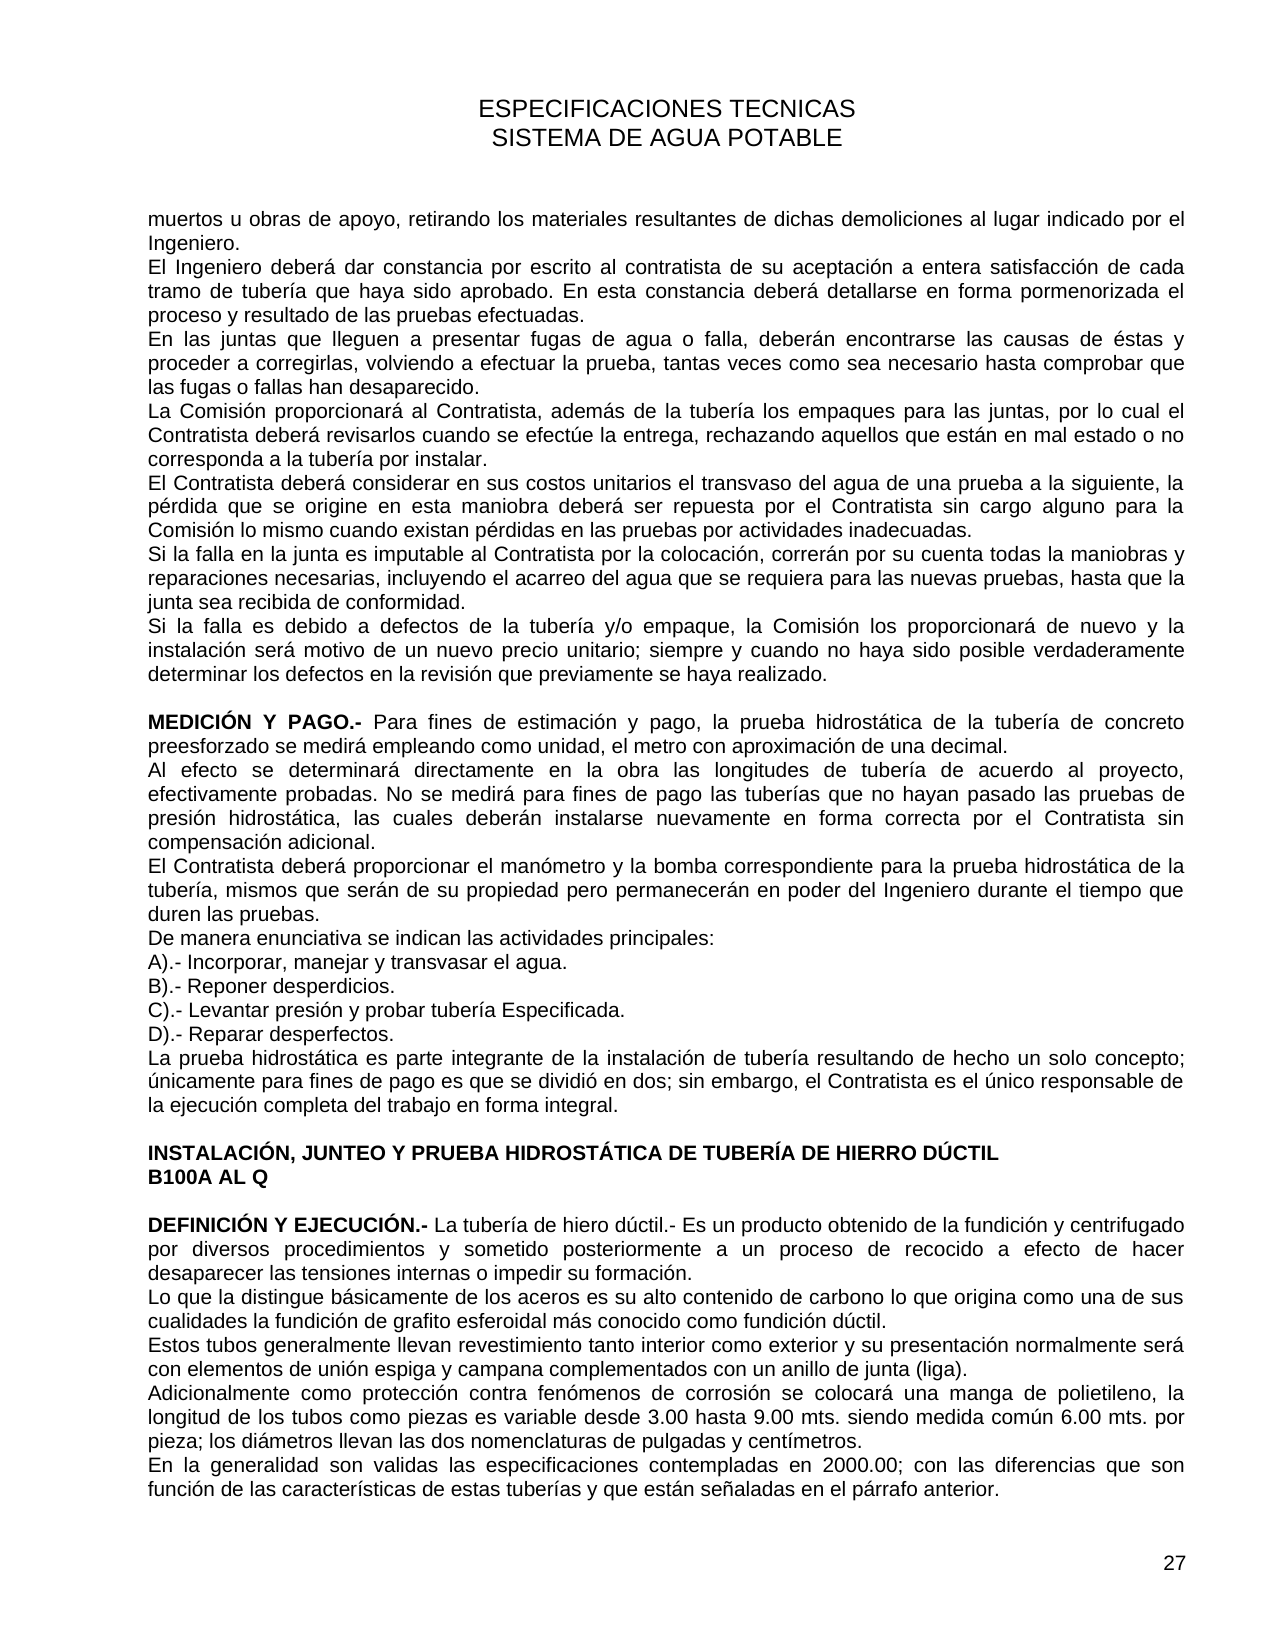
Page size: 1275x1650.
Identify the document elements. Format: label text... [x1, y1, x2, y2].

text Si la falla es debido a defectos de la tubería y/o empaque, los proporcionará de nuevo y la instalación será motivo de un nuevo precio unitario; siempre y cuando no haya sido posible verdaderamente determinar los defectos en la revisión que previamente se haya realizado. [148, 614, 1186, 686]
text Estos tubos generalmente llevan revestimiento tanto interior como exterior y su presentación normalmente será con elementos de unión espiga y campana complementados con un anillo de junta (liga). [148, 1333, 1186, 1381]
text C).- Levantar presión y probar tubería Especificada. [148, 997, 1186, 1021]
text A).- Incorporar, manejar y transvasar el agua. [148, 949, 1186, 973]
text proporcionará al Contratista, además de la tubería los empaques para las juntas, por lo cual el Contratista deberá revisarlos cuando se efectúe la entrega, rechazando aquellos que están en mal estado o no corresponda a la tubería por instalar. [148, 398, 1186, 470]
text Al efecto se determinará directamente en la obra las longitudes de tubería de acuerdo al proyecto, efectivamente probadas. No se medirá para fines de pago las tuberías que no hayan pasado las pruebas de presión hidrostática, las cuales deberán instalarse nuevamente en forma correcta por el Contratista sin compensación adicional. [148, 758, 1186, 854]
text Si la falla en la junta es imputable al Contratista por la colocación, correrán por su cuenta todas la maniobras y reparaciones necesarias, incluyendo el acarreo del agua que se requiera para las nuevas pruebas, hasta que la junta sea recibida de conformidad. [148, 542, 1186, 614]
text La prueba hidrostática es parte integrante de la instalación de tubería resultando de hecho un solo concepto; únicamente para fines de pago es que se dividió en dos; sin embargo, el Contratista es el único responsable de la ejecución completa del trabajo en forma integral. [148, 1045, 1186, 1117]
text Adicionalmente como protección contra fenómenos de corrosión se colocará una manga de polietileno, la longitud de los tubos como piezas es variable desde 3.00 hasta 9.00 mts. siendo medida común 6.00 mts. por pieza; los diámetros llevan las dos nomenclaturas de pulgadas y centímetros. [148, 1381, 1186, 1453]
text De manera enunciativa se indican las actividades principales: [148, 926, 1186, 949]
text El Contratista deberá proporcionar el manómetro y la bomba correspondiente para la prueba hidrostática de la tubería, mismos que serán de su propiedad pero permanecerán en poder del Ingeniero durante el tiempo que duren las pruebas. [148, 854, 1186, 926]
text El Ingeniero deberá dar constancia por escrito al contratista de su aceptación a entera satisfacción de cada tramo de tubería que haya sido aprobado. En esta constancia deberá detallarse en forma pormenorizada el proceso y resultado de las pruebas efectuadas. [148, 255, 1186, 327]
text En las juntas que lleguen a presentar fugas de agua o falla, deberán encontrarse las causas de éstas y proceder a corregirlas, volviendo a efectuar la prueba, tantas veces como sea necesario hasta comprobar que las fugas o fallas han desaparecido. [148, 327, 1186, 398]
text DEFINICIÓN Y EJECUCIÓN.- La tubería de hiero dúctil.- Es un producto obtenido de la fundición y centrifugado por diversos procedimientos y sometido posteriormente a un proceso de recocido a efecto de hacer desaparecer las tensiones internas o impedir su formación. [148, 1213, 1186, 1285]
text El Contratista deberá considerar en sus costos unitarios el transvaso del agua de una prueba a la siguiente, la pérdida que se origine en esta maniobra deberá ser repuesta por el Contratista sin cargo alguno para lo mismo cuando existan pérdidas en las pruebas por actividades inadecuadas. [148, 470, 1186, 542]
text Lo que la distingue básicamente de los aceros es su alto contenido de carbono lo que origina como una de sus cualidades la fundición de grafito esferoidal más conocido como fundición dúctil. [148, 1285, 1186, 1333]
text D).- Reparar desperfectos. [148, 1021, 1186, 1045]
text MEDICIÓN Y PAGO.- Para fines de estimación y pago, la prueba hidrostática de la tubería de concreto preesforzado se medirá empleando como unidad, el metro con aproximación de una decimal. [148, 710, 1186, 758]
text B100A AL Q [148, 1165, 1186, 1189]
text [148, 207, 1186, 255]
text INSTALACIÓN, JUNTEO Y PRUEBA HIDROSTÁTICA DE TUBERÍA DE HIERRO DÚCTIL [148, 1141, 1186, 1165]
text En la generalidad son validas las especificaciones contempladas en 2000.00; con las diferencias que son función de las características de estas tuberías y que están señaladas en el párrafo anterior. [148, 1453, 1186, 1501]
text B).- Reponer desperdicios. [148, 973, 1186, 997]
